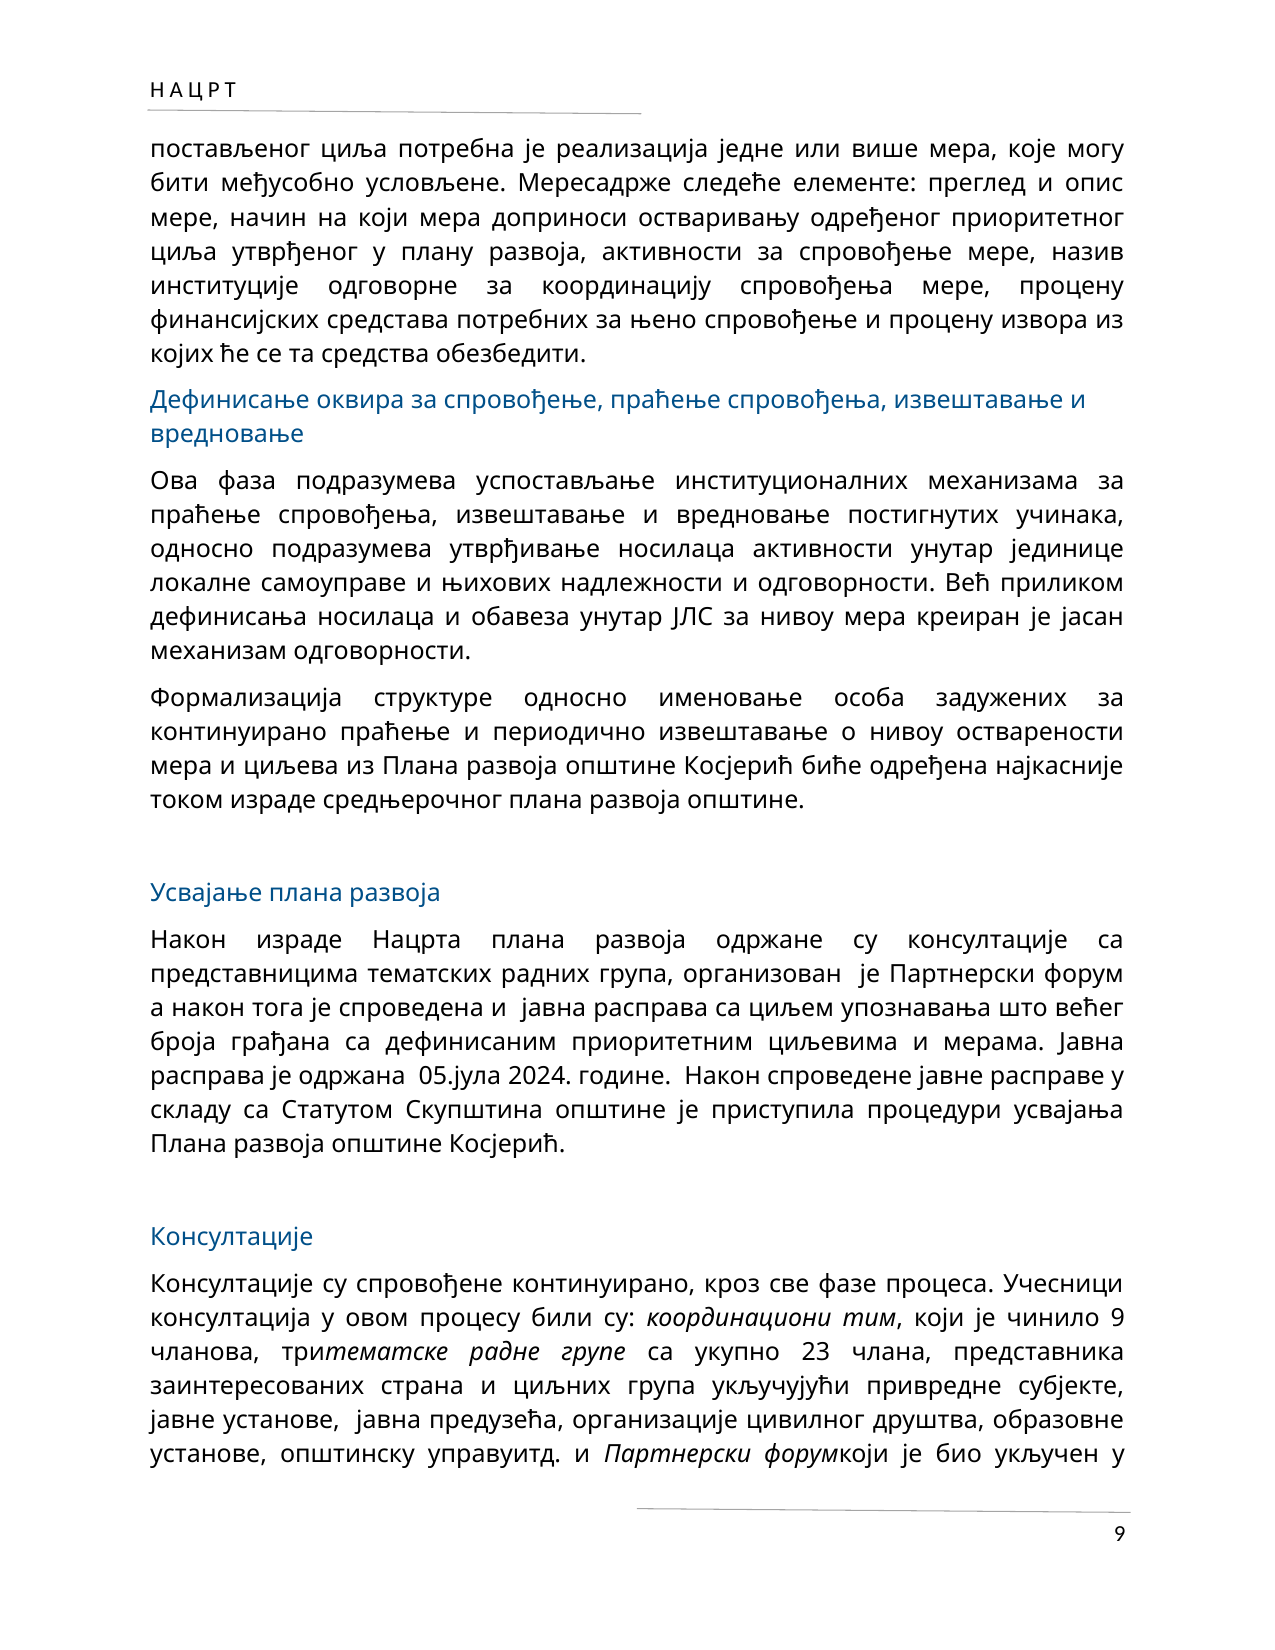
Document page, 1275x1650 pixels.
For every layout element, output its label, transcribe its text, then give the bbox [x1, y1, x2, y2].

subtitle Консултације [150, 1219, 1125, 1253]
subtitle Дефинисање оквира за спровођење, праћење спровођења, извештавање и вредновање [150, 382, 1125, 450]
text Формализација структуре односно именовање особа задужених за континуирано праћење и периодично извештавање о нивоу остварености мера и циљева из Плана развоја општине Косјерић биће одређена најкасније током израде средњерочног плана развоја општине. [150, 679, 1125, 816]
text Ова фаза подразумева успостављање институционалних механизама за праћење спровођења, извештавање и вредновање постигнутих учинака, односно подразумева утврђивање носилаца активности унутар јединице локалне самоуправе и њихових надлежности и одговорности. Већ приликом дефинисања носилаца и обавеза унутар ЈЛС за нивоу мера креиран је јасан механизам одговорности. [150, 463, 1125, 667]
text Након израде Нацрта плана развоја одржане су консултације са представницима тематских радних група, организован је Партнерски форум а након тога је спроведена и јавна расправа са циљем упознавања што већег броја грађана са дефинисаним приоритетним циљевима и мерама. Јавна расправа је одржана 05.јула 2024. године. Након спроведене јавне расправе у складу са Статутом Скупштина општине је приступила процедури усвајања Плана развоја општине Косјерић. [150, 921, 1125, 1160]
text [150, 131, 1125, 369]
subtitle Усвајање плана развоја [150, 875, 1125, 909]
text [150, 1265, 1125, 1470]
